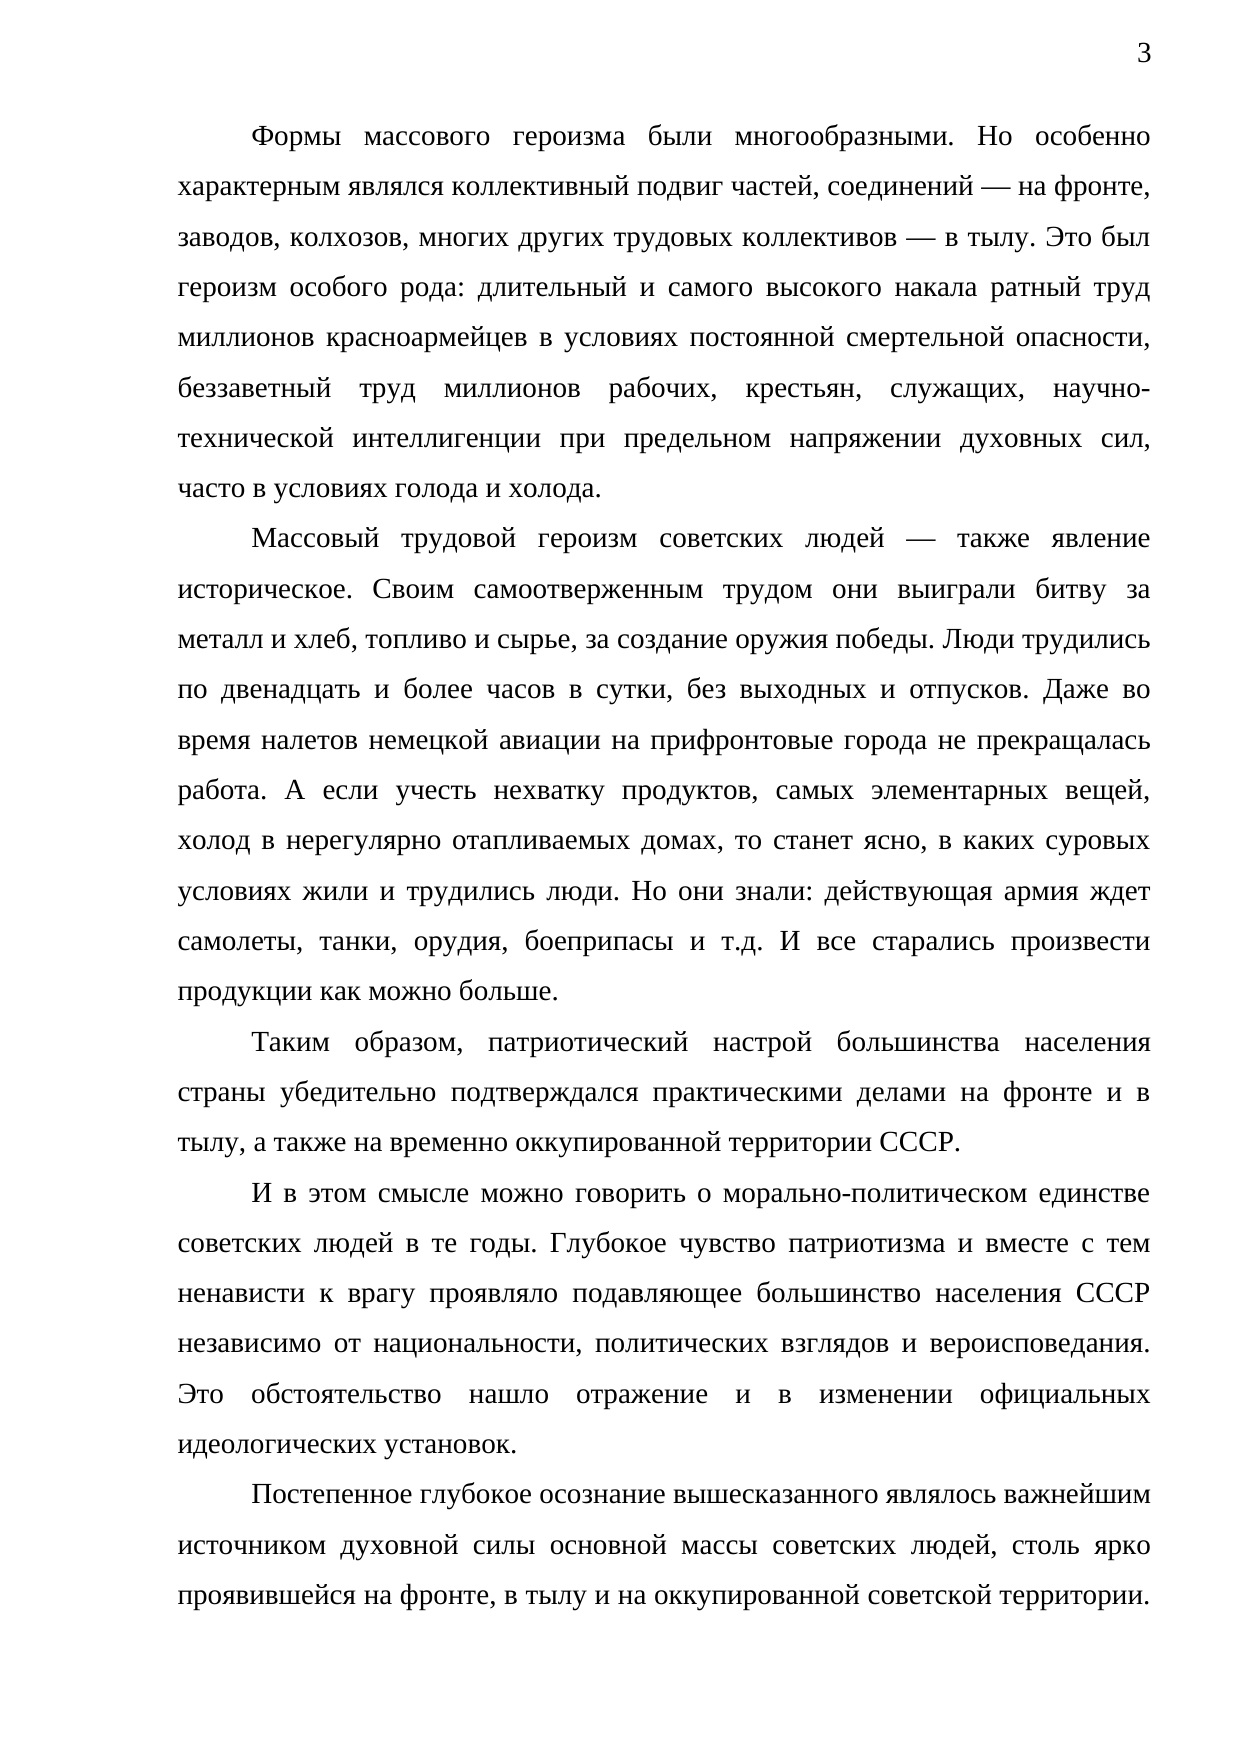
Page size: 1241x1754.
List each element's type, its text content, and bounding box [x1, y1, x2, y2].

text Формы массового героизма были многообразными. Но особенно характерным являлся коллективный подвиг частей, соединений — на фронте, заводов, колхозов, многих других трудовых коллективов — в тылу. Это был героизм особого рода: длительный и самого высокого накала ратный труд миллионов красноармейцев в условиях постоянной смертельной опасности, беззаветный труд миллионов рабочих, крестьян, служащих, научно-технической интеллигенции при предельном напряжении духовных сил, часто в условиях голода и холода. [177, 118, 1152, 504]
text Массовый трудовой героизм советских людей — также явление историческое. Своим самоотверженным трудом они выиграли битву за металл и хлеб, топливо и сырье, за создание оружия победы. Люди трудились по двенадцать и более часов в сутки, без выходных и отпусков. Даже во время налетов немецкой авиации на прифронтовые города не прекращалась работа. А если учесть нехватку продуктов, самых элементарных вещей, холод в нерегулярно отапливаемых домах, то станет ясно, в каких суровых условиях жили и трудились люди. Но они знали: действующая армия ждет самолеты, танки, орудия, боеприпасы и т.д. И все старались произвести продукции как можно больше. [177, 521, 1152, 1007]
text И в этом смысле можно говорить о морально-политическом единстве советских людей в те годы. Глубокое чувство патриотизма и вместе с тем ненависти к врагу проявляло подавляющее большинство населения СССР независимо от национальности, политических взглядов и вероисповедания. Это обстоятельство нашло отражение и в изменении официальных идеологических установок. [177, 1175, 1152, 1460]
text Таким образом, патриотический настрой большинства населения страны убедительно подтверждался практическими делами на фронте и в тылу, а также на временно оккупированной территории СССР. [177, 1024, 1152, 1158]
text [177, 1477, 1152, 1611]
